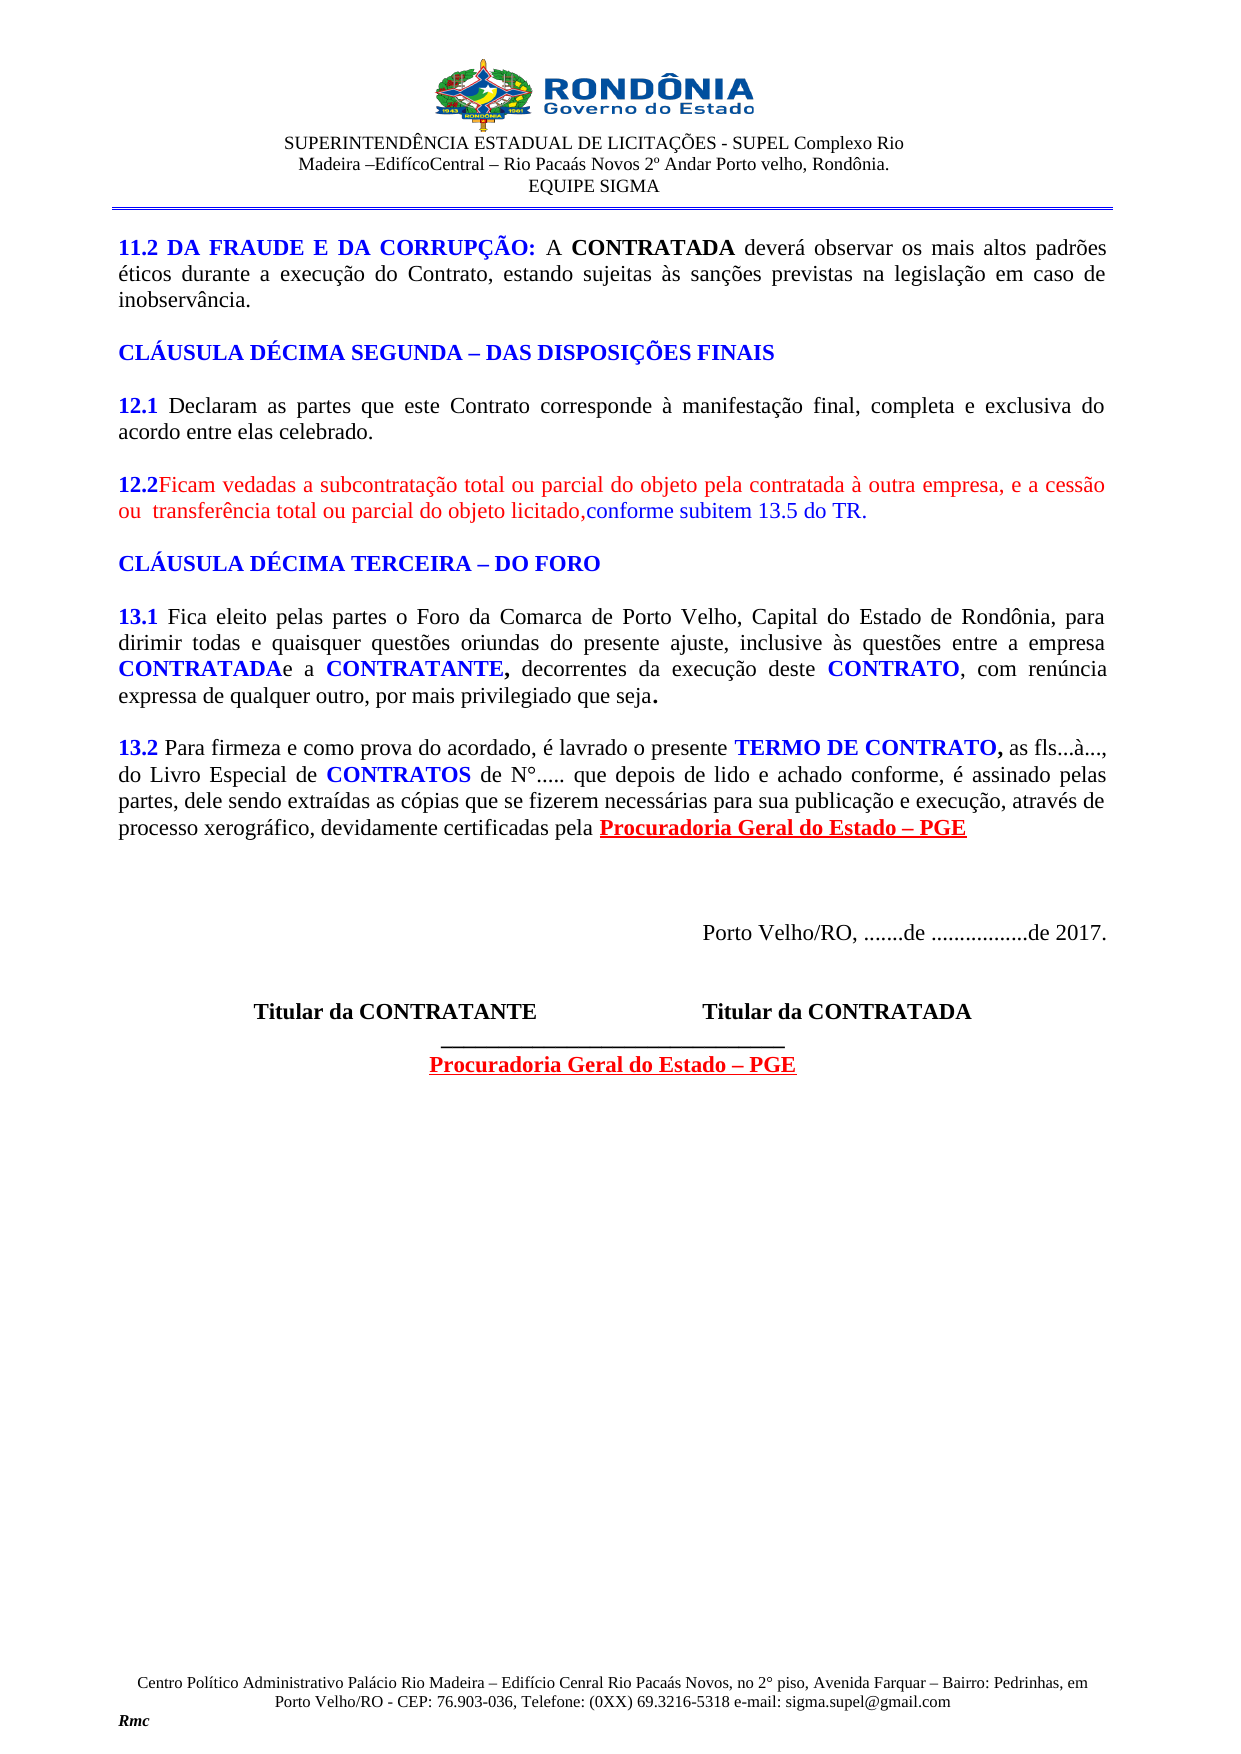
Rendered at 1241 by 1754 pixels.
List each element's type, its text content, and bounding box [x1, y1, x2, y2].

text 11.2 DA FRAUDE E DA CORRUPÇÃO: A CONTRATADA deverá observar os mais altos padrões éticos durante a execução do Contrato, estando sujeitas às sanções previstas na legislação em caso de inobservância. [118, 234, 1107, 313]
text 13.2 Para firmeza e como prova do acordado, é lavrado o presente TERMO DE CONTRATO, as fls...à..., do Livro Especial de CONTRATOS de N°..... que depois de lido e achado conforme, é assinado pelas partes, dele sendo extraídas as cópias que se fizerem necessárias para sua publicação e execução, através de processo xerográfico, devidamente certificadas pela Procuradoria Geral do Estado – PGE [118, 734, 1107, 840]
text CLÁUSULA DÉCIMA TERCEIRA – DO FORO [118, 550, 1107, 576]
text ______________________________ [118, 1024, 1107, 1051]
text 12.1 Declaram as partes que este Contrato corresponde à manifestação final, completa e exclusiva do acordo entre elas celebrado. [118, 392, 1107, 444]
text Titular da CONTRATANTE Titular da CONTRATADA [118, 998, 1107, 1024]
text Porto Velho/RO, .......de .................de 2017. [118, 919, 1107, 945]
text CLÁUSULA DÉCIMA SEGUNDA – DAS DISPOSIÇÕES FINAIS [118, 339, 1107, 366]
text 12.2Ficam vedadas a subcontratação total ou parcial do objeto pela contratada à outra empresa, e a cessão ou transferência total ou parcial do objeto licitado,conforme subitem 13.5 do TR. [118, 471, 1107, 524]
text 13.1 Fica eleito pelas partes o Foro da Comarca de Porto Velho, Capital do Estado de Rondônia, para dirimir todas e quaisquer questões oriundas do presente ajuste, inclusive às questões entre a empresa CONTRATADAe a CONTRATANTE, decorrentes da execução deste CONTRATO, com renúncia expressa de qualquer outro, por mais privilegiado que seja. [118, 603, 1107, 708]
picture [434, 59, 754, 132]
text Procuradoria Geral do Estado – PGE [118, 1051, 1107, 1077]
